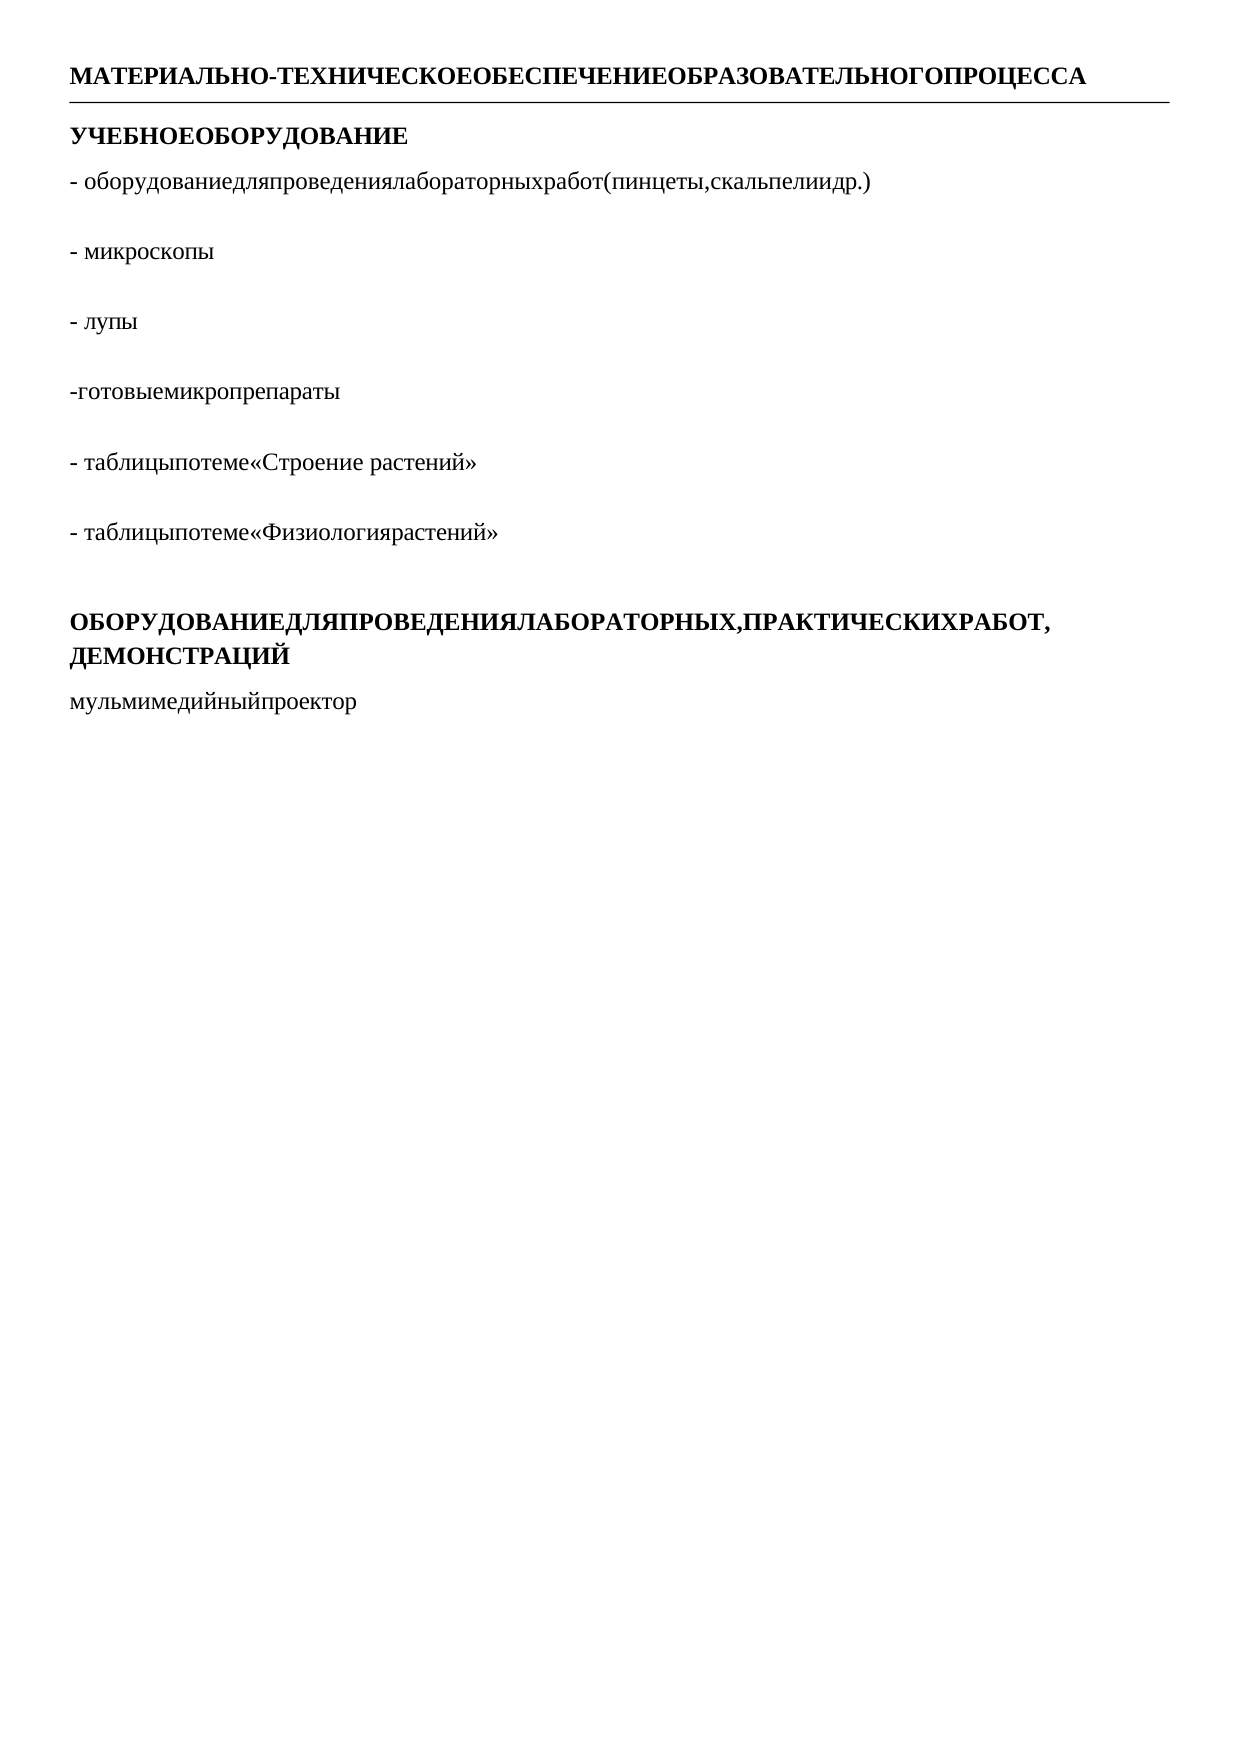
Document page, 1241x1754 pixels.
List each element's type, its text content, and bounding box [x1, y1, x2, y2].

list микроскопы [69, 236, 1182, 265]
text мульмимедийныйпроектор [69, 686, 1182, 715]
list таблицыпотеме«Физиологиярастений» [69, 517, 1182, 545]
text -готовыемикропрепараты [69, 376, 1182, 405]
text УЧЕБНОЕОБОРУДОВАНИЕ [69, 121, 1182, 150]
list лупы [69, 306, 1182, 335]
list оборудованиедляпроведениялабораторныхработ(пинцеты,скальпелиидр.) [69, 166, 1182, 195]
subtitle ОБОРУДОВАНИЕДЛЯПРОВЕДЕНИЯЛАБОРАТОРНЫХ,ПРАКТИЧЕСКИХРАБОТ, ДЕМОНСТРАЦИЙ [69, 607, 1182, 670]
list таблицыпотеме«Строение растений» [69, 447, 1182, 475]
subtitle МАТЕРИАЛЬНО-ТЕХНИЧЕСКОЕОБЕСПЕЧЕНИЕОБРАЗОВАТЕЛЬНОГОПРОЦЕССА [69, 61, 1182, 90]
